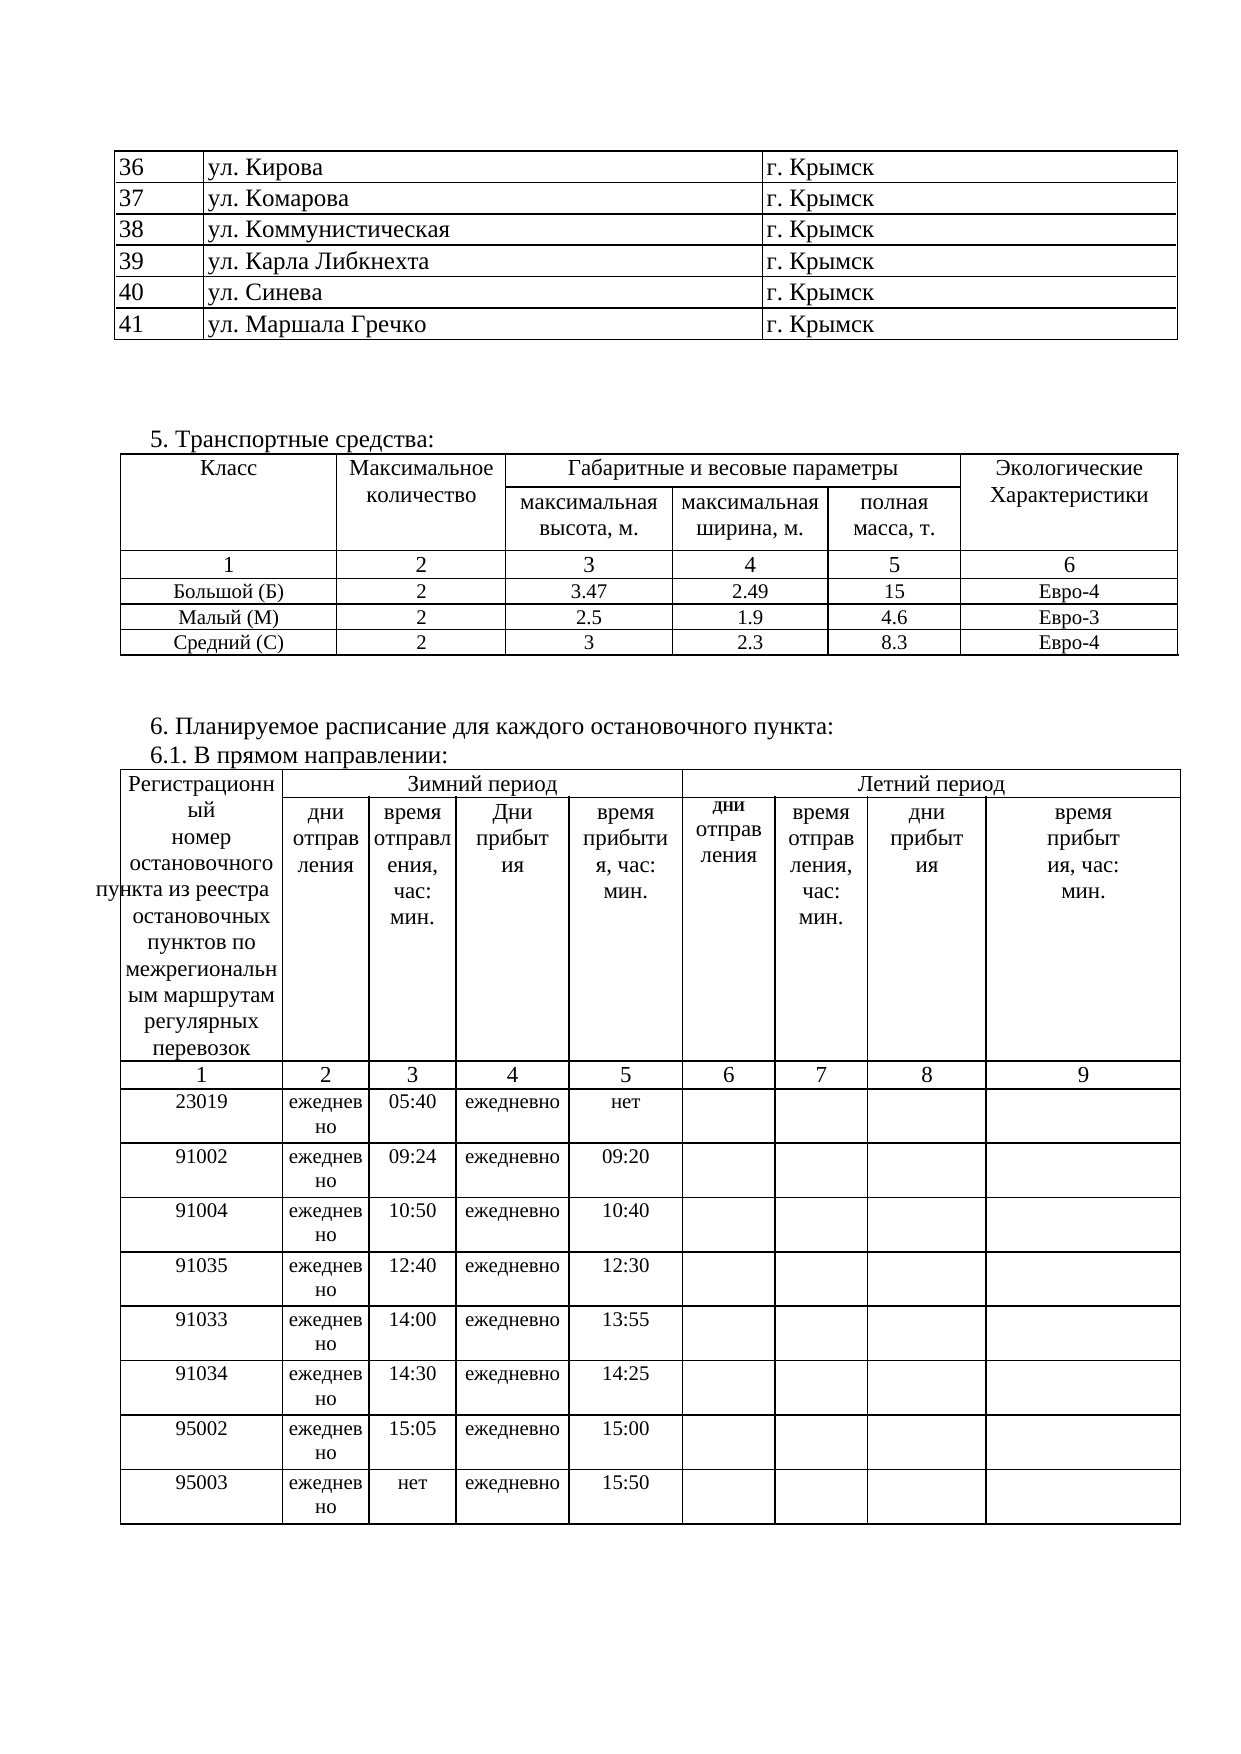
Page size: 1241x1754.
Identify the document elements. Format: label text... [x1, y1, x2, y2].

table_cell 8 [868, 1062, 985, 1088]
table_cell 23019 [121, 1090, 282, 1142]
table_cell ежедневно [457, 1253, 568, 1305]
table_cell 91034 [121, 1361, 282, 1414]
table_cell 3 [370, 1062, 455, 1088]
table_cell 09:24 [370, 1144, 455, 1197]
table_cell 7 [776, 1062, 867, 1088]
table_cell 91002 [121, 1144, 282, 1197]
table_cell ул. Комарова [204, 183, 762, 213]
table_cell [683, 1307, 774, 1360]
table_cell [683, 1416, 774, 1468]
table_cell ежедневно [283, 1307, 368, 1360]
table_cell 09:20 [570, 1144, 682, 1197]
table_cell [683, 1090, 774, 1142]
table_cell [868, 1416, 985, 1468]
table_cell 14:25 [570, 1361, 682, 1414]
table_cell [683, 1470, 774, 1523]
table_cell [683, 1144, 774, 1197]
table_cell 2 [337, 551, 505, 577]
table_cell 10:40 [570, 1198, 682, 1251]
table_header Габаритные и весовые параметры [506, 455, 960, 486]
table_cell 8.3 [829, 630, 960, 654]
table_cell 4 [673, 551, 827, 577]
table_cell г. Крымск [763, 276, 1177, 307]
table_cell 5 [829, 551, 960, 577]
table_cell 39 [115, 245, 203, 276]
table_cell Малый (М) [121, 605, 336, 629]
table_cell [868, 1361, 985, 1414]
table_cell [776, 1361, 867, 1414]
table_cell [868, 1470, 985, 1523]
table_cell 15:00 [570, 1416, 682, 1468]
table_cell ежедневно [457, 1470, 568, 1523]
table_cell время прибыти я, час: мин. [570, 798, 682, 1060]
table_cell 3 [506, 551, 672, 577]
table_cell г. Крымск [763, 152, 1177, 181]
table_header Летний период [683, 770, 1180, 796]
table_cell дни отправ ления [283, 798, 368, 1060]
table_cell г. Крымск [763, 213, 1177, 244]
table_cell 15:50 [570, 1470, 682, 1523]
table_cell ежедневно [283, 1198, 368, 1251]
table_cell 38 [115, 214, 203, 244]
table_cell ежедневно [457, 1198, 568, 1251]
table_cell ежедневно [283, 1253, 368, 1305]
table_cell Большой (Б) [121, 579, 336, 603]
table_cell 36 [115, 152, 203, 181]
table_cell Евро-4 [961, 630, 1177, 654]
table_cell Евро-4 [961, 579, 1177, 603]
table_cell время отправ ления, час: мин. [776, 798, 867, 1060]
table_cell Дни прибыт ия [457, 798, 568, 1060]
table_cell ежедневно [457, 1090, 568, 1142]
table_cell 1 [121, 551, 336, 577]
table_cell [683, 1253, 774, 1305]
table_cell ежедневно [457, 1361, 568, 1414]
table_cell ежедневно [283, 1090, 368, 1142]
table_cell 2.5 [506, 605, 672, 629]
table_cell 05:40 [370, 1090, 455, 1142]
table_cell максимальная высота, м. [506, 488, 672, 549]
table_cell 14:30 [370, 1361, 455, 1414]
table_cell Средний (С) [121, 630, 336, 654]
table_cell [776, 1144, 867, 1197]
table_cell 95003 [121, 1470, 282, 1523]
table_cell [987, 1144, 1180, 1197]
table_cell нет [370, 1470, 455, 1523]
table_cell 14:00 [370, 1307, 455, 1360]
table_cell г. Крымск [763, 307, 1177, 339]
table_cell [868, 1253, 985, 1305]
table_cell [776, 1090, 867, 1142]
table_cell 2 [337, 579, 505, 603]
table_cell [776, 1470, 867, 1523]
table_cell 15 [829, 579, 960, 603]
table_cell 4.6 [829, 605, 960, 629]
table_cell 91004 [121, 1198, 282, 1251]
table_header Зимний период [283, 770, 682, 796]
table_cell ежедневно [283, 1144, 368, 1197]
table_cell ул. Маршала Гречко [204, 309, 762, 339]
table_cell ежедневно [283, 1416, 368, 1468]
table_cell ежедневно [283, 1470, 368, 1523]
table_cell 2 [283, 1062, 368, 1088]
text 5. Транспортные средства: [150, 424, 1090, 453]
table_cell время прибыт ия, час: мин. [987, 798, 1180, 1060]
table_cell ежедневно [283, 1361, 368, 1414]
table_cell ул. Коммунистическая [204, 215, 762, 244]
table_cell ежедневно [457, 1307, 568, 1360]
table_cell [868, 1090, 985, 1142]
table_cell [987, 1198, 1180, 1251]
table_cell г. Крымск [763, 244, 1177, 276]
table_cell 40 [115, 277, 203, 307]
table_header Экологические Характеристики [961, 455, 1177, 549]
table_cell 2.3 [673, 630, 827, 654]
table_cell [683, 1198, 774, 1251]
table_cell 5 [570, 1062, 682, 1088]
table_cell [987, 1361, 1180, 1414]
table_cell 95002 [121, 1416, 282, 1468]
text 6. Планируемое расписание для каждого остановочного пункта: [150, 711, 1090, 740]
table_cell [868, 1198, 985, 1251]
table_cell Евро-3 [961, 605, 1177, 629]
table_cell 15:05 [370, 1416, 455, 1468]
table_cell 12:30 [570, 1253, 682, 1305]
table_cell 41 [115, 308, 203, 339]
table_cell [776, 1416, 867, 1468]
table_cell 13:55 [570, 1307, 682, 1360]
table_cell 3 [506, 630, 672, 654]
table_cell 6 [683, 1062, 774, 1088]
table_cell ул. Синева [204, 277, 762, 307]
table_cell [776, 1253, 867, 1305]
table_cell [987, 1090, 1180, 1142]
text 6.1. В прямом направлении: [150, 740, 1090, 768]
table_cell [868, 1144, 985, 1197]
table_cell [987, 1253, 1180, 1305]
table_cell 2.49 [673, 579, 827, 603]
table_cell 4 [457, 1062, 568, 1088]
table_cell ул. Карла Либкнехта [204, 246, 762, 276]
table_cell максимальная ширина, м. [673, 488, 827, 549]
table_cell [868, 1307, 985, 1360]
table_cell дни прибыт ия [868, 798, 985, 1060]
table_cell 3.47 [506, 579, 672, 603]
table_cell [987, 1416, 1180, 1468]
table_cell 12:40 [370, 1253, 455, 1305]
table_cell ул. Кирова [204, 152, 762, 181]
table_cell 1.9 [673, 605, 827, 629]
table_cell [776, 1307, 867, 1360]
table_cell ежедневно [457, 1416, 568, 1468]
table_cell [776, 1198, 867, 1251]
table_cell 6 [961, 551, 1177, 577]
table_cell ДНИ отправ ления [683, 798, 774, 1060]
table_cell 91033 [121, 1307, 282, 1360]
table_cell 1 [121, 1062, 282, 1088]
table_cell время отправл ения, час: мин. [370, 798, 455, 1060]
table_header Максимальное количество [337, 455, 505, 549]
table_cell нет [570, 1090, 682, 1142]
table_cell [987, 1307, 1180, 1360]
table_cell 91035 [121, 1253, 282, 1305]
table_cell 2 [337, 605, 505, 629]
table_cell 9 [987, 1062, 1180, 1088]
table_cell 37 [115, 183, 203, 213]
table_cell полная масса, т. [829, 488, 960, 549]
table_header Регистрационный номер остановочного пункта из реестра остановочных пунктов по межрегиональным маршрутам регулярных перевозок [121, 770, 282, 1060]
table_cell г. Крымск [763, 181, 1177, 213]
table_header Класс [121, 455, 336, 549]
table_cell 10:50 [370, 1198, 455, 1251]
table_cell 2 [337, 630, 505, 654]
table_cell ежедневно [457, 1144, 568, 1197]
table_cell [683, 1361, 774, 1414]
table_cell [987, 1470, 1180, 1523]
